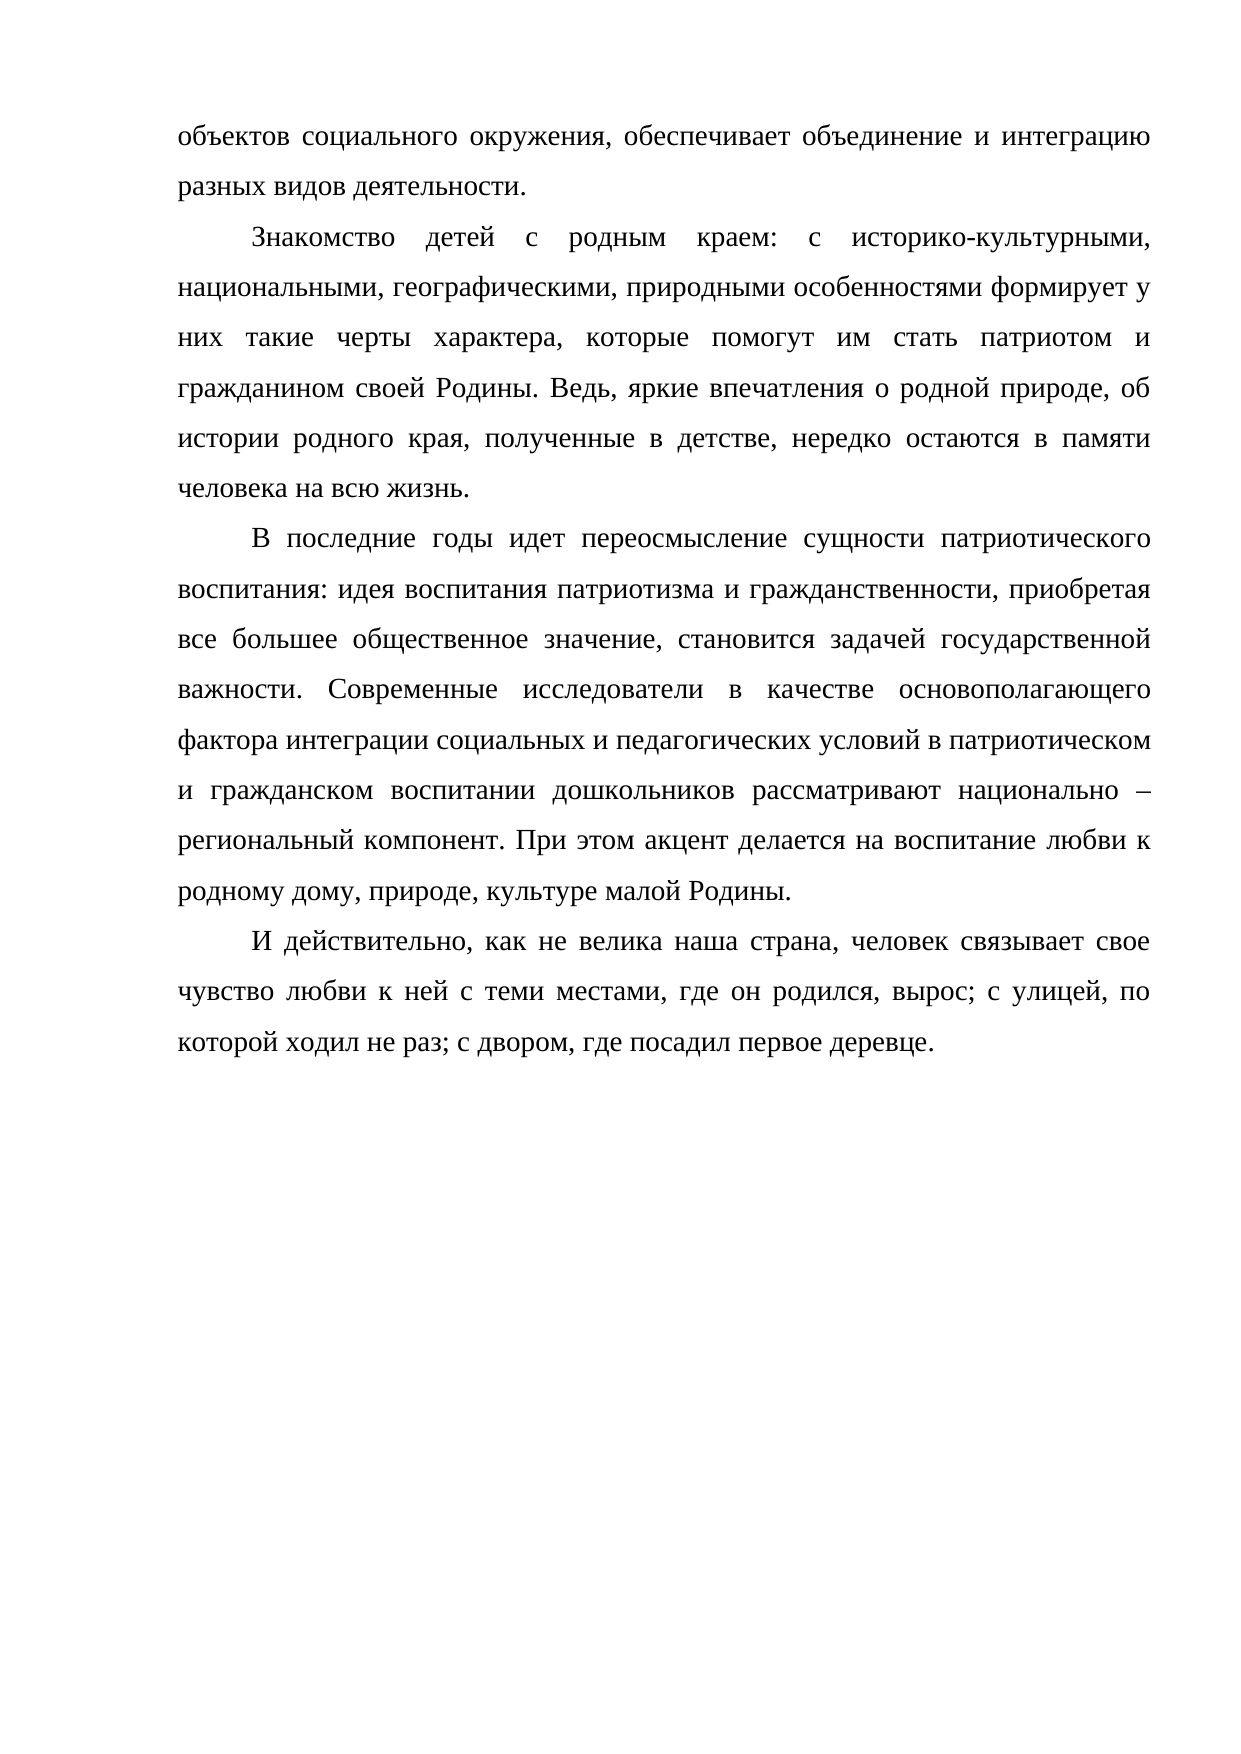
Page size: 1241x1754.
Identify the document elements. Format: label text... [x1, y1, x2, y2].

text В последние годы идет переосмысление сущности патриотического воспитания: идея воспитания патриотизма и гражданственности, приобретая все большее общественное значение, становится задачей государственной важности. Современные исследователи в качестве основополагающего фактора интеграции социальных и педагогических условий в патриотическом и гражданском воспитании дошкольников рассматривают национально – региональный компонент. При этом акцент делается на воспитание любви к родному дому, природе, культуре малой Родины. [177, 521, 1152, 906]
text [177, 118, 1152, 202]
text Знакомство детей с родным краем: с историко-культурными, национальными, географическими, природными особенностями формирует у них такие черты характера, которые помогут им стать патриотом и гражданином своей Родины. Ведь, яркие впечатления о родной природе, об истории родного края, полученные в детстве, нередко остаются в памяти человека на всю жизнь. [177, 219, 1152, 504]
text И действительно, как не велика наша страна, человек связывает свое чувство любви к ней с теми местами, где он родился, вырос; с улицей, по которой ходил не раз; с двором, где посадил первое деревце. [177, 923, 1152, 1057]
